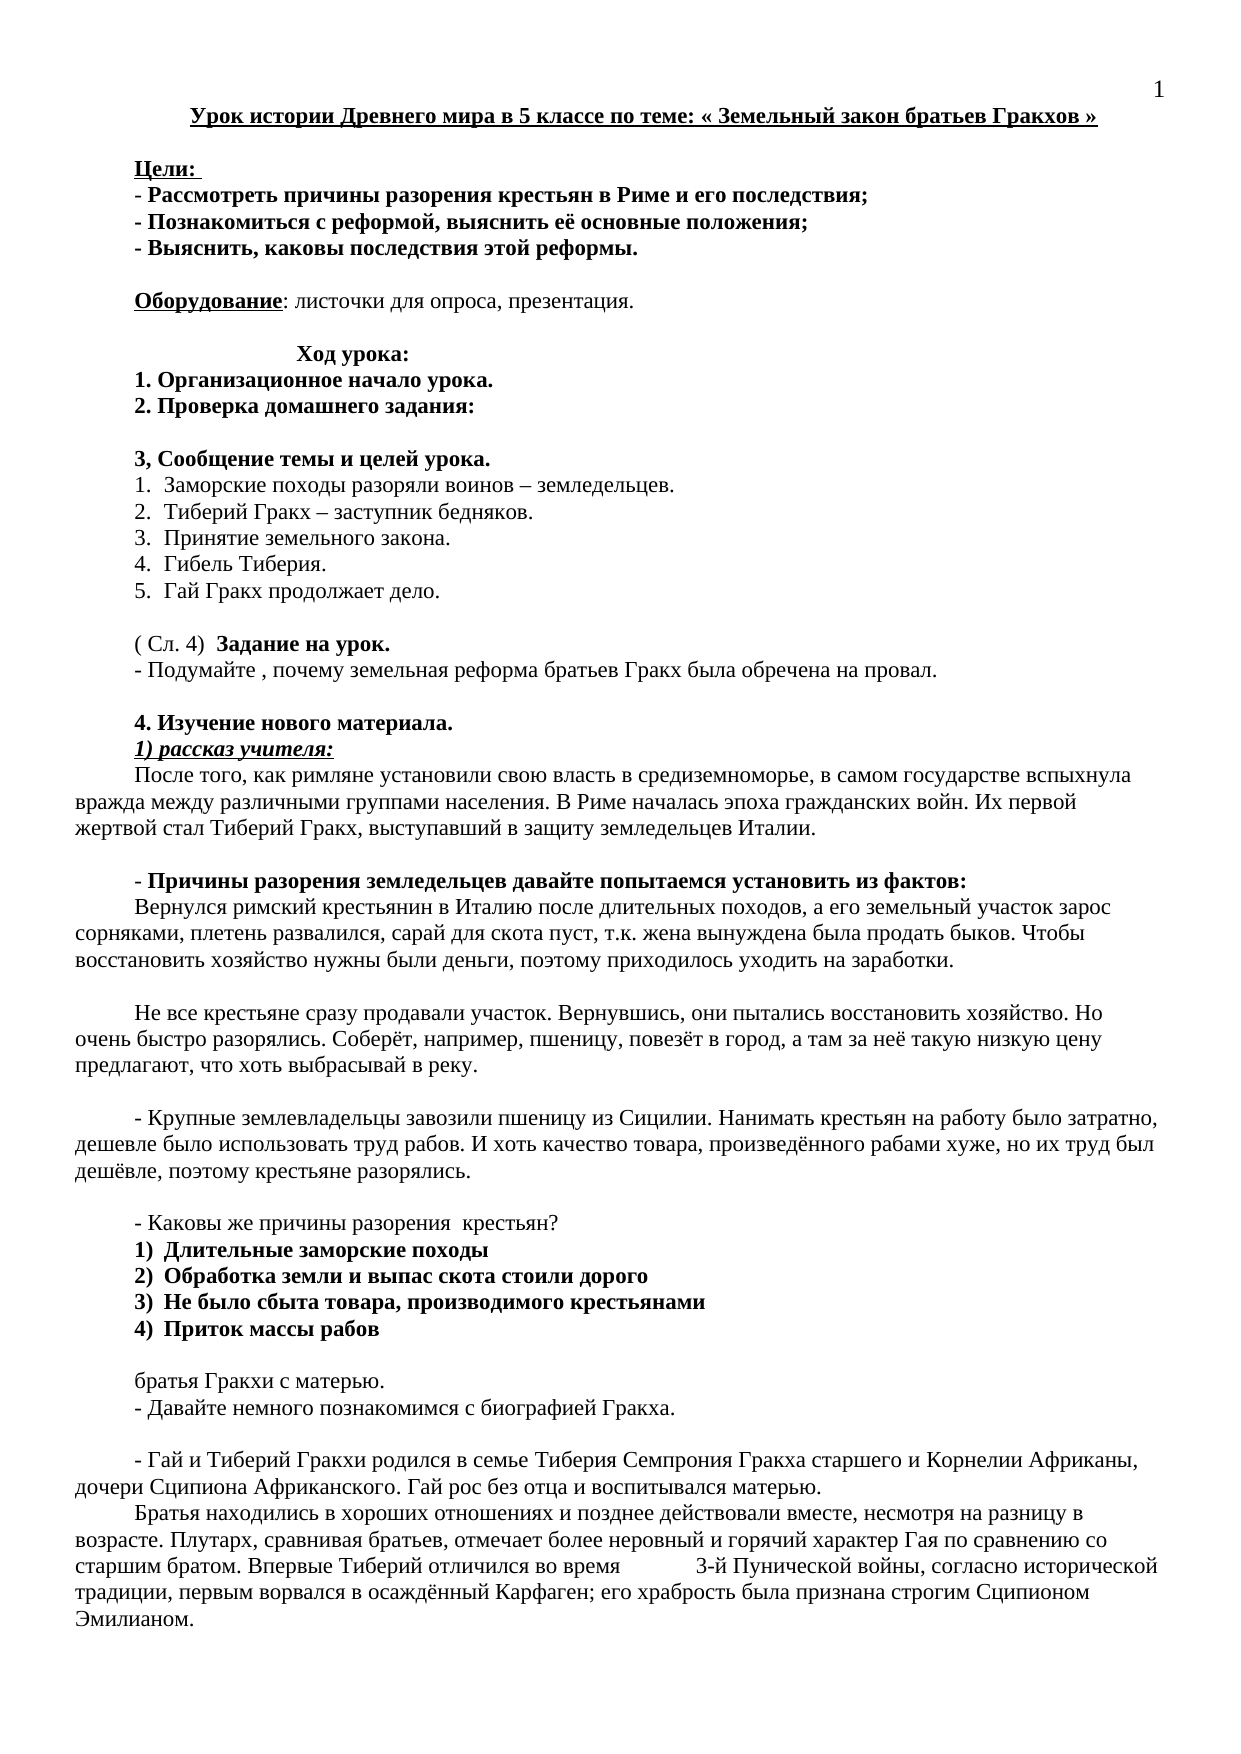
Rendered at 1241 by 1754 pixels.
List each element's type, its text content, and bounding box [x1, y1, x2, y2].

text - Рассмотреть причины разорения крестьян в Риме и его последствия; [75, 182, 1165, 208]
text - Выяснить, каковы последствия этой реформы. [75, 234, 1165, 261]
list Не было сбыта товара, производимого крестьянами [75, 1288, 1165, 1315]
text Урок истории Древнего мира в 5 классе по теме: « Земельный закон братьев Гракхов » [75, 102, 1165, 129]
text - Причины разорения земледельцев давайте попытаемся установить из фактов: [75, 867, 1165, 893]
text 1. Организационное начало урока. [75, 366, 1165, 392]
text - Крупные землевладельцы завозили пшеницу из Сицилии. Нанимать крестьян на работу было затратно, дешевле было использовать труд рабов. И хоть качество товара, произведённого рабами хуже, но их труд был дешёвле, поэтому крестьяне разорялись. [75, 1104, 1165, 1183]
text Братья находились в хороших отношениях и позднее действовали вместе, несмотря на разницу в возрасте. Плутарх, сравнивая братьев, отмечает более неровный и горячий характер Гая по сравнению со старшим братом. Впервые Тиберий отличился во время 3-й Пунической войны, согласно исторической традиции, первым ворвался в осаждённый Карфаген; его храбрость была признана строгим Сципионом Эмилианом. [75, 1499, 1165, 1631]
text - Подумайте , почему земельная реформа братьев Гракх была обречена на провал. [75, 656, 1165, 682]
text 4. Изучение нового материала. [75, 709, 1165, 735]
text 3, Сообщение темы и целей урока. [75, 445, 1165, 471]
text 2. Проверка домашнего задания: [75, 392, 1165, 419]
text ( Сл. 4) Задание на урок. [75, 629, 1165, 656]
list Гибель Тиберия. [75, 551, 1165, 577]
list Приток массы рабов [75, 1315, 1165, 1341]
text - Каковы же причины разорения крестьян? [75, 1209, 1165, 1236]
text После того, как римляне установили свою власть в средиземноморье, в самом государстве вспыхнула вражда между различными группами населения. В Риме началась эпоха гражданских войн. Их первой жертвой стал Тиберий Гракх, выступавший в защиту земледельцев Италии. [75, 761, 1165, 840]
list Заморские походы разоряли воинов – земледельцев. [75, 471, 1165, 498]
list Принятие земельного закона. [75, 524, 1165, 551]
list Тиберий Гракх – заступник бедняков. [75, 498, 1165, 524]
list Длительные заморские походы [75, 1236, 1165, 1262]
text братья Гракхи с матерью. [75, 1367, 1165, 1394]
text - Познакомиться с реформой, выяснить её основные положения; [75, 208, 1165, 234]
text Оборудование: листочки для опроса, презентация. [75, 287, 1165, 313]
list Обработка земли и выпас скота стоили дорого [75, 1262, 1165, 1288]
text Цели: [75, 155, 1165, 182]
text Не все крестьяне сразу продавали участок. Вернувшись, они пытались восстановить хозяйство. Но очень быстро разорялись. Соберёт, например, пшеницу, повезёт в город, а там за неё такую низкую цену предлагают, что хоть выбрасывай в реку. [75, 998, 1165, 1078]
text - Давайте немного познакомимся с биографией Гракха. [75, 1394, 1165, 1420]
text 1) рассказ учителя: [75, 735, 1165, 761]
list Гай Гракх продолжает дело. [75, 577, 1165, 603]
text Ход урока: [75, 340, 1165, 366]
text - Гай и Тиберий Гракхи родился в семье Тиберия Семпрония Гракха старшего и Корнелии Африканы, дочери Сципиона Африканского. Гай рос без отца и воспитывался матерью. [75, 1447, 1165, 1499]
text Вернулся римский крестьянин в Италию после длительных походов, а его земельный участок зарос сорняками, плетень развалился, сарай для скота пуст, т.к. жена вынуждена была продать быков. Чтобы восстановить хозяйство нужны были деньги, поэтому приходилось уходить на заработки. [75, 893, 1165, 972]
